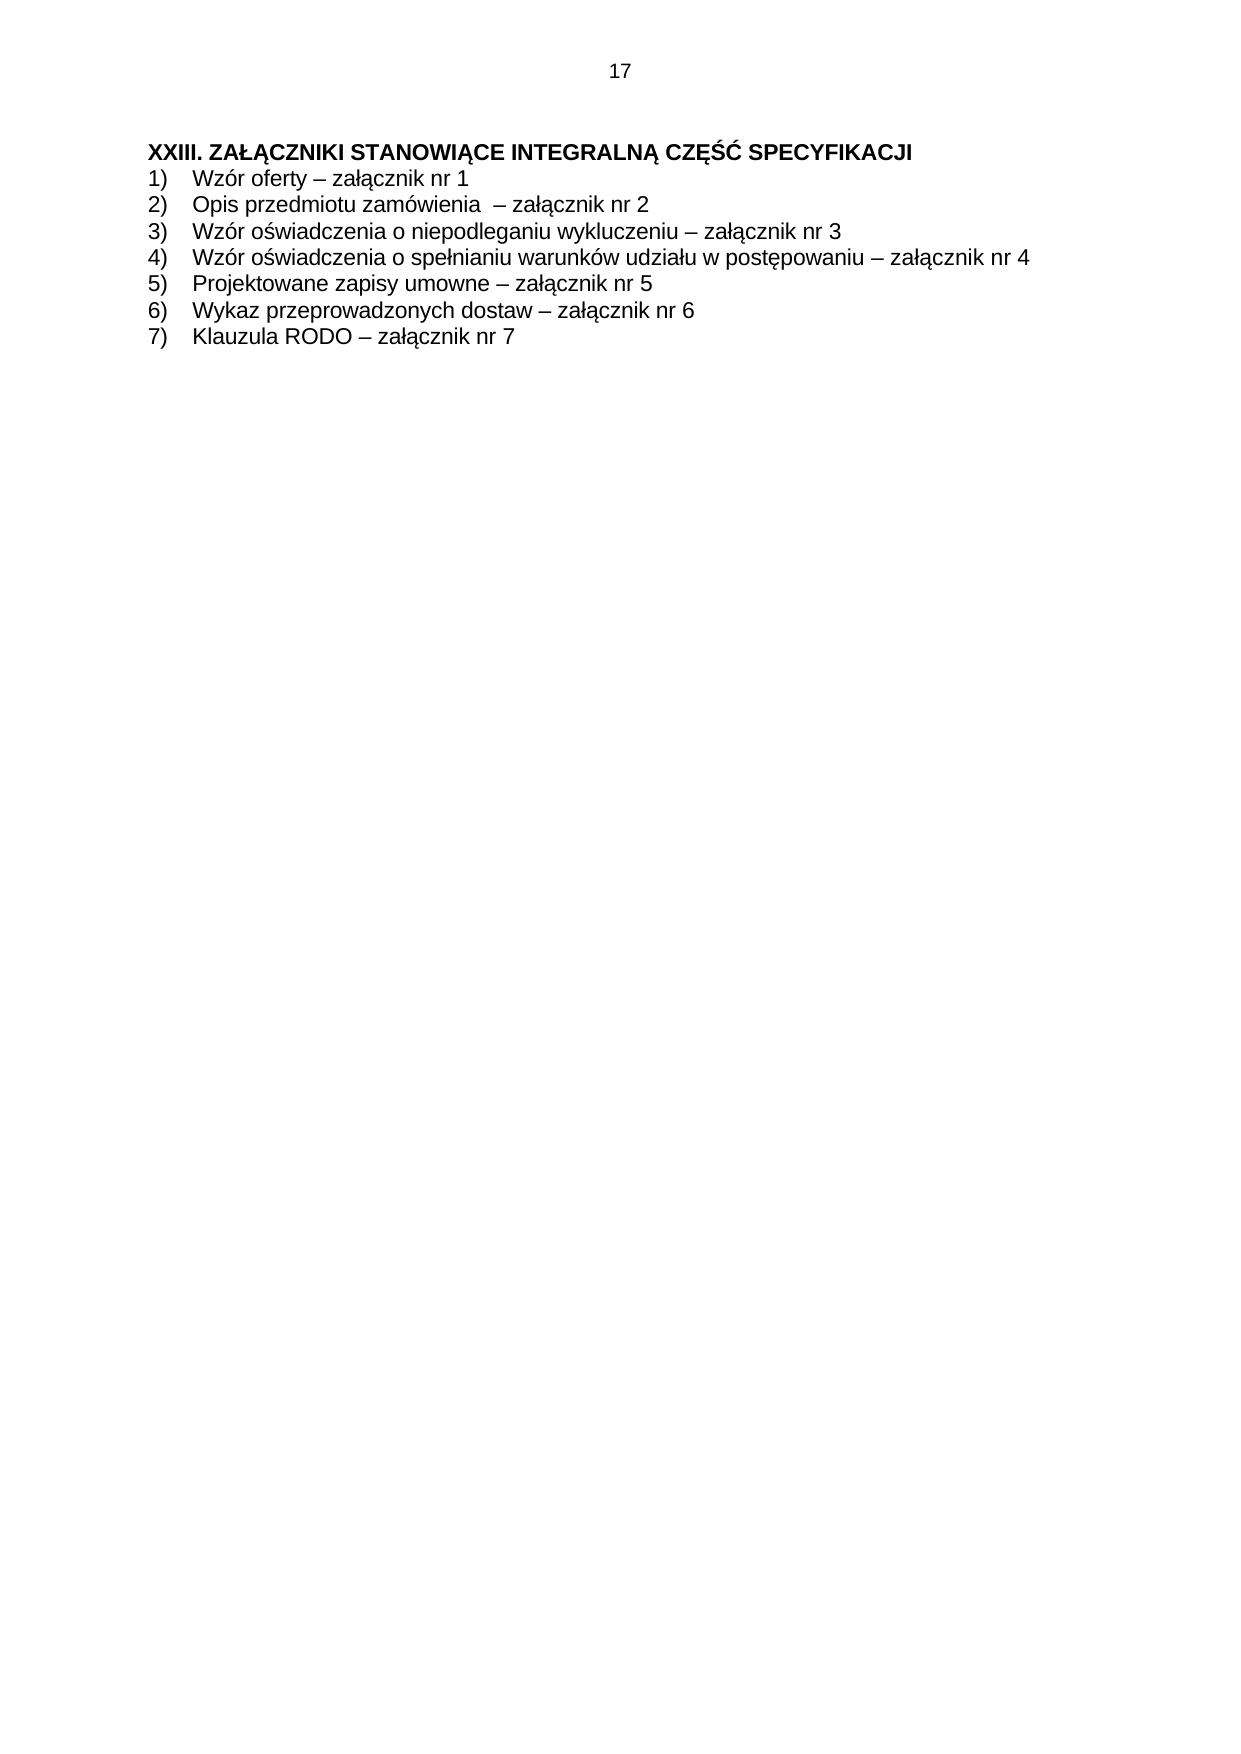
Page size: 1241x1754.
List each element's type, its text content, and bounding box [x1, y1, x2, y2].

list Klauzula RODO – załącznik nr 7 [148, 323, 1092, 349]
text XXIII. ZAŁĄCZNIKI STANOWIĄCE INTEGRALNĄ CZĘŚĆ SPECYFIKACJI [148, 138, 1092, 165]
list Opis przedmiotu zamówienia – załącznik nr 2 [148, 191, 1092, 218]
list Projektowane zapisy umowne – załącznik nr 5 [148, 270, 1092, 297]
list Wzór oświadczenia o spełnianiu warunków udziału w postępowaniu – załącznik nr 4 [148, 244, 1092, 270]
list Wzór oferty – załącznik nr 1 [148, 165, 1092, 191]
list Wzór oświadczenia o niepodleganiu wykluczeniu – załącznik nr 3 [148, 218, 1092, 244]
list Wykaz przeprowadzonych dostaw – załącznik nr 6 [148, 297, 1092, 323]
